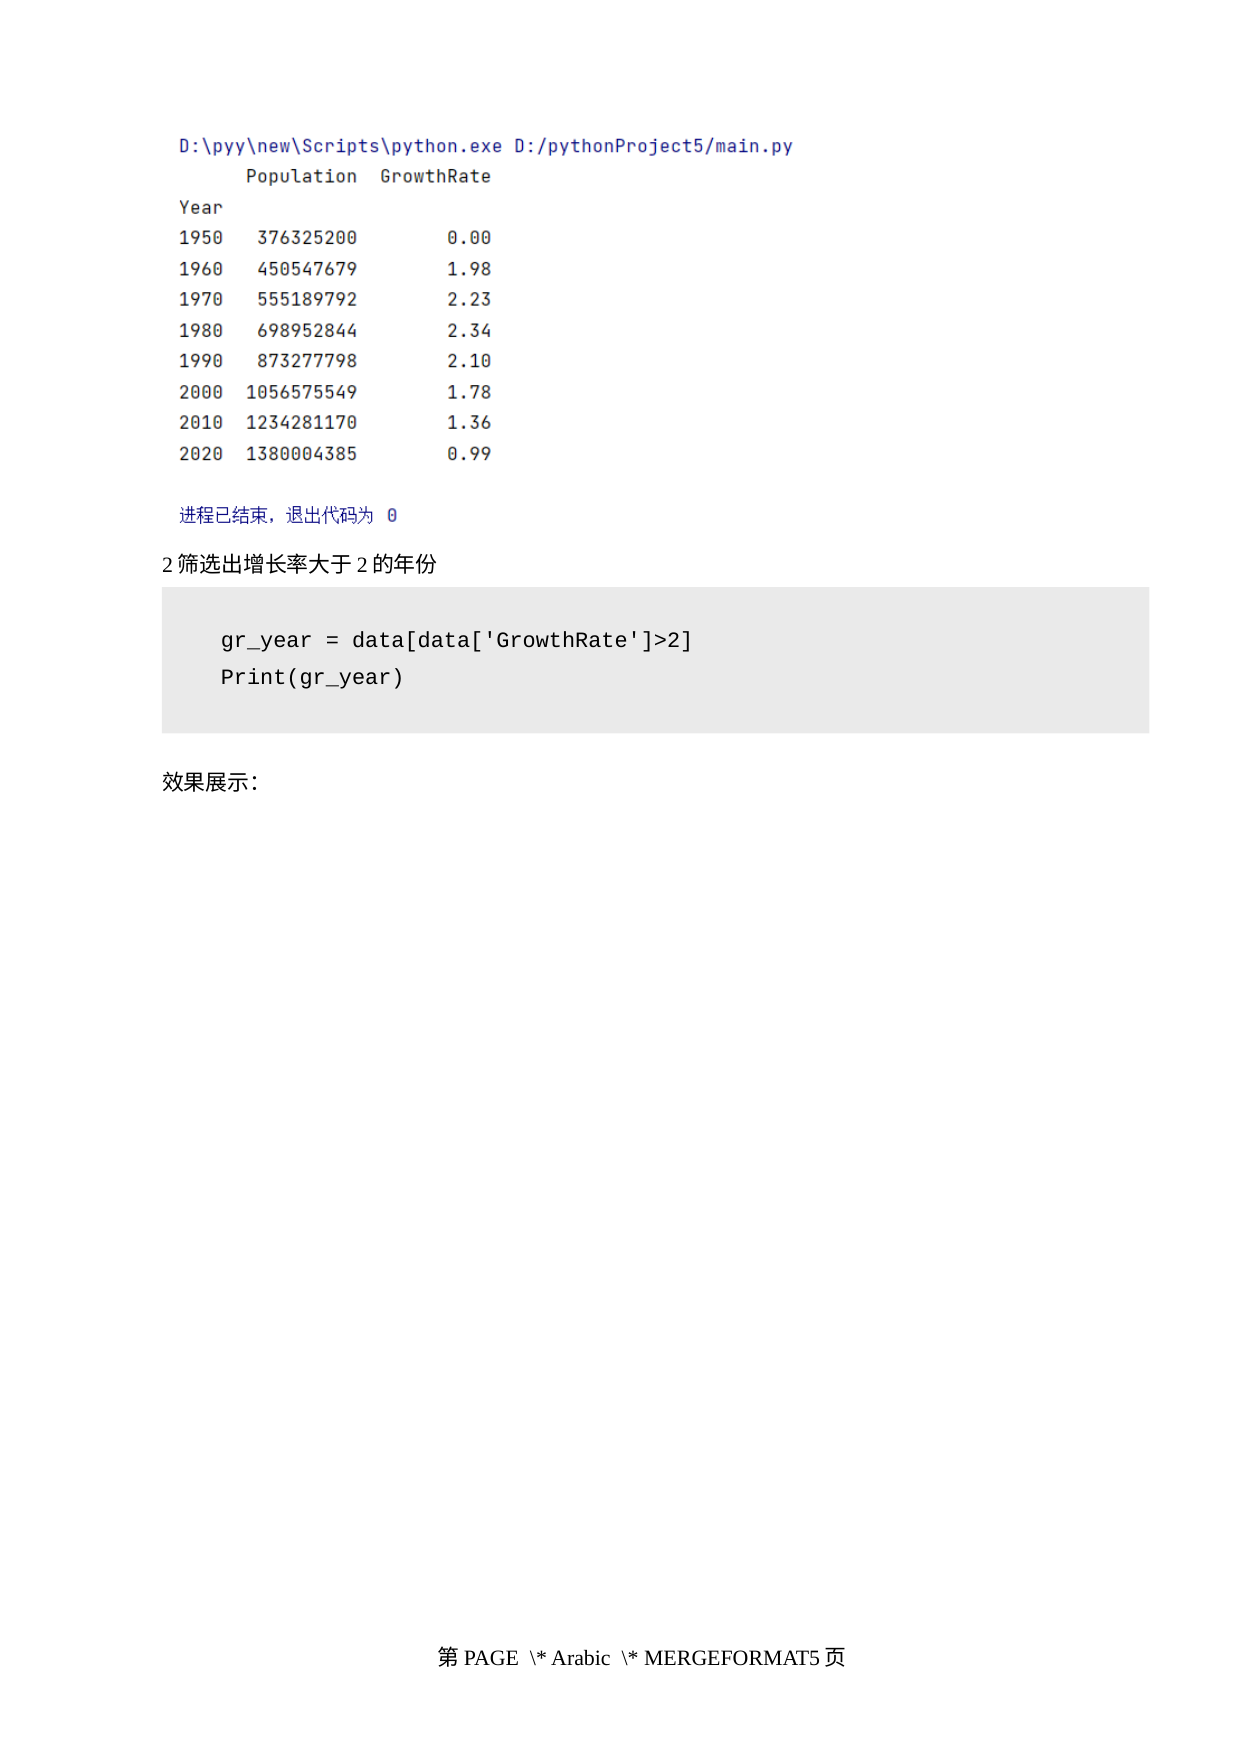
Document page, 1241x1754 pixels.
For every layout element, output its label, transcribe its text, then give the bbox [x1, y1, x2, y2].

picture [161, 132, 826, 533]
text 效果展示： [162, 764, 1122, 798]
text 2筛选出增长率大于2的年份 [162, 546, 1122, 580]
